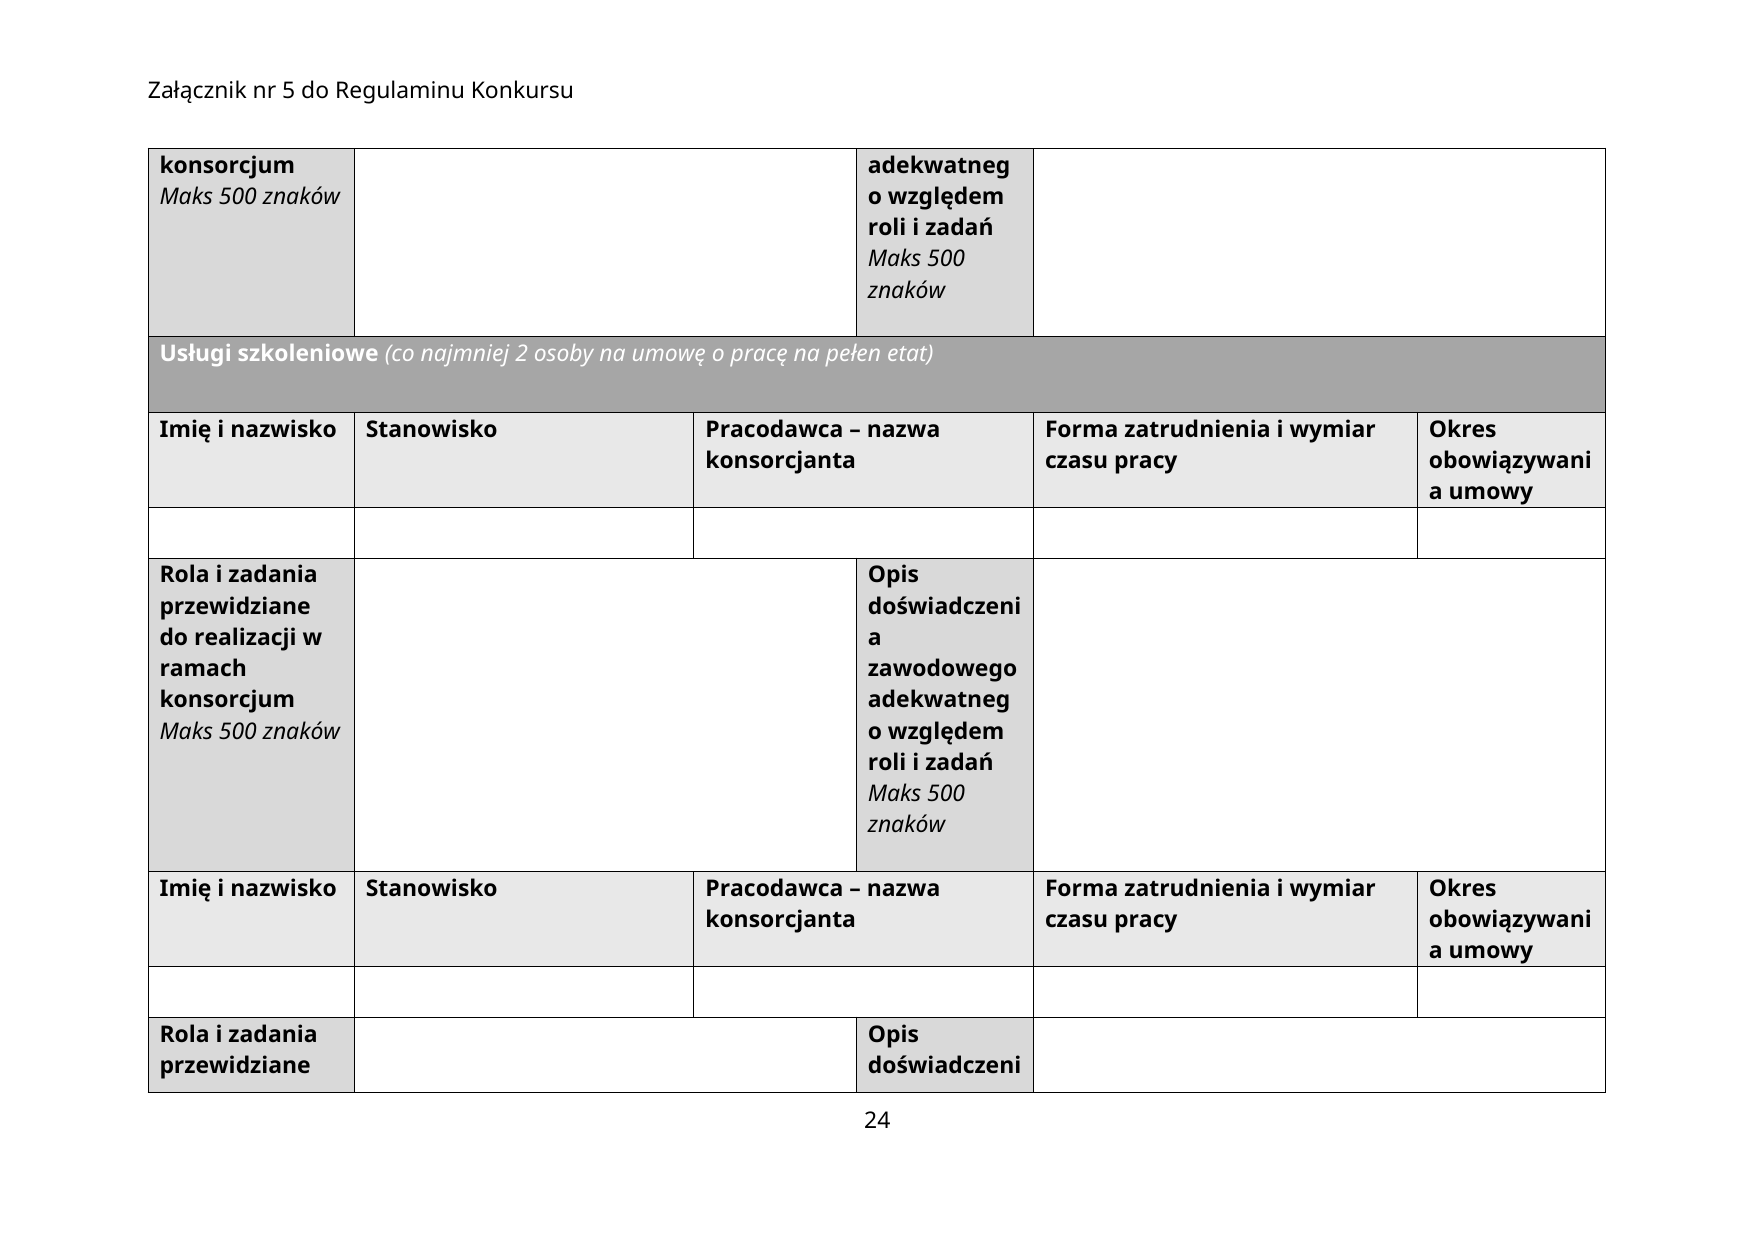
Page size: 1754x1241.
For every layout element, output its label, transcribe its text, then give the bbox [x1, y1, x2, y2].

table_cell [149, 149, 354, 336]
table_cell Pracodawca – nazwa konsorcjanta [694, 413, 1033, 507]
table_cell [355, 1018, 856, 1092]
table_cell Pracodawca – nazwa konsorcjanta [694, 872, 1033, 966]
table_cell [1034, 508, 1417, 557]
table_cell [857, 149, 1033, 336]
table_cell Usługi szkoleniowe (co najmniej 2 osoby na umowę o pracę na pełen etat) [149, 337, 1605, 412]
table_cell [1418, 508, 1605, 557]
table_cell Stanowisko [355, 413, 693, 507]
table_cell Forma zatrudnienia i wymiar czasu pracy [1034, 872, 1417, 966]
table_cell Stanowisko [355, 872, 693, 966]
table_cell [1418, 967, 1605, 1017]
table_cell [1034, 149, 1605, 336]
table_cell [355, 508, 693, 557]
table_cell [1034, 559, 1605, 871]
table_cell [694, 967, 1033, 1017]
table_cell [149, 1018, 354, 1092]
table_cell Imię i nazwisko [149, 413, 354, 507]
table_cell [149, 967, 354, 1017]
table_cell [1034, 967, 1417, 1017]
table_cell [1034, 1018, 1605, 1092]
table_cell [694, 508, 1033, 557]
table_cell [355, 559, 856, 871]
table_cell Imię i nazwisko [149, 872, 354, 966]
table_cell [149, 508, 354, 557]
table_cell Rola i zadania przewidziane do realizacji w ramach konsorcjum Maks 500 znaków [149, 559, 354, 871]
table_cell Okres obowiązywania umowy [1418, 872, 1605, 966]
table_cell [355, 149, 856, 336]
table_cell Okres obowiązywania umowy [1418, 413, 1605, 507]
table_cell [857, 1018, 1033, 1092]
table_cell Forma zatrudnienia i wymiar czasu pracy [1034, 413, 1417, 507]
table_cell Opis doświadczenia zawodowego adekwatnego względem roli i zadań Maks 500 znaków [857, 559, 1033, 871]
table_cell [355, 967, 693, 1017]
